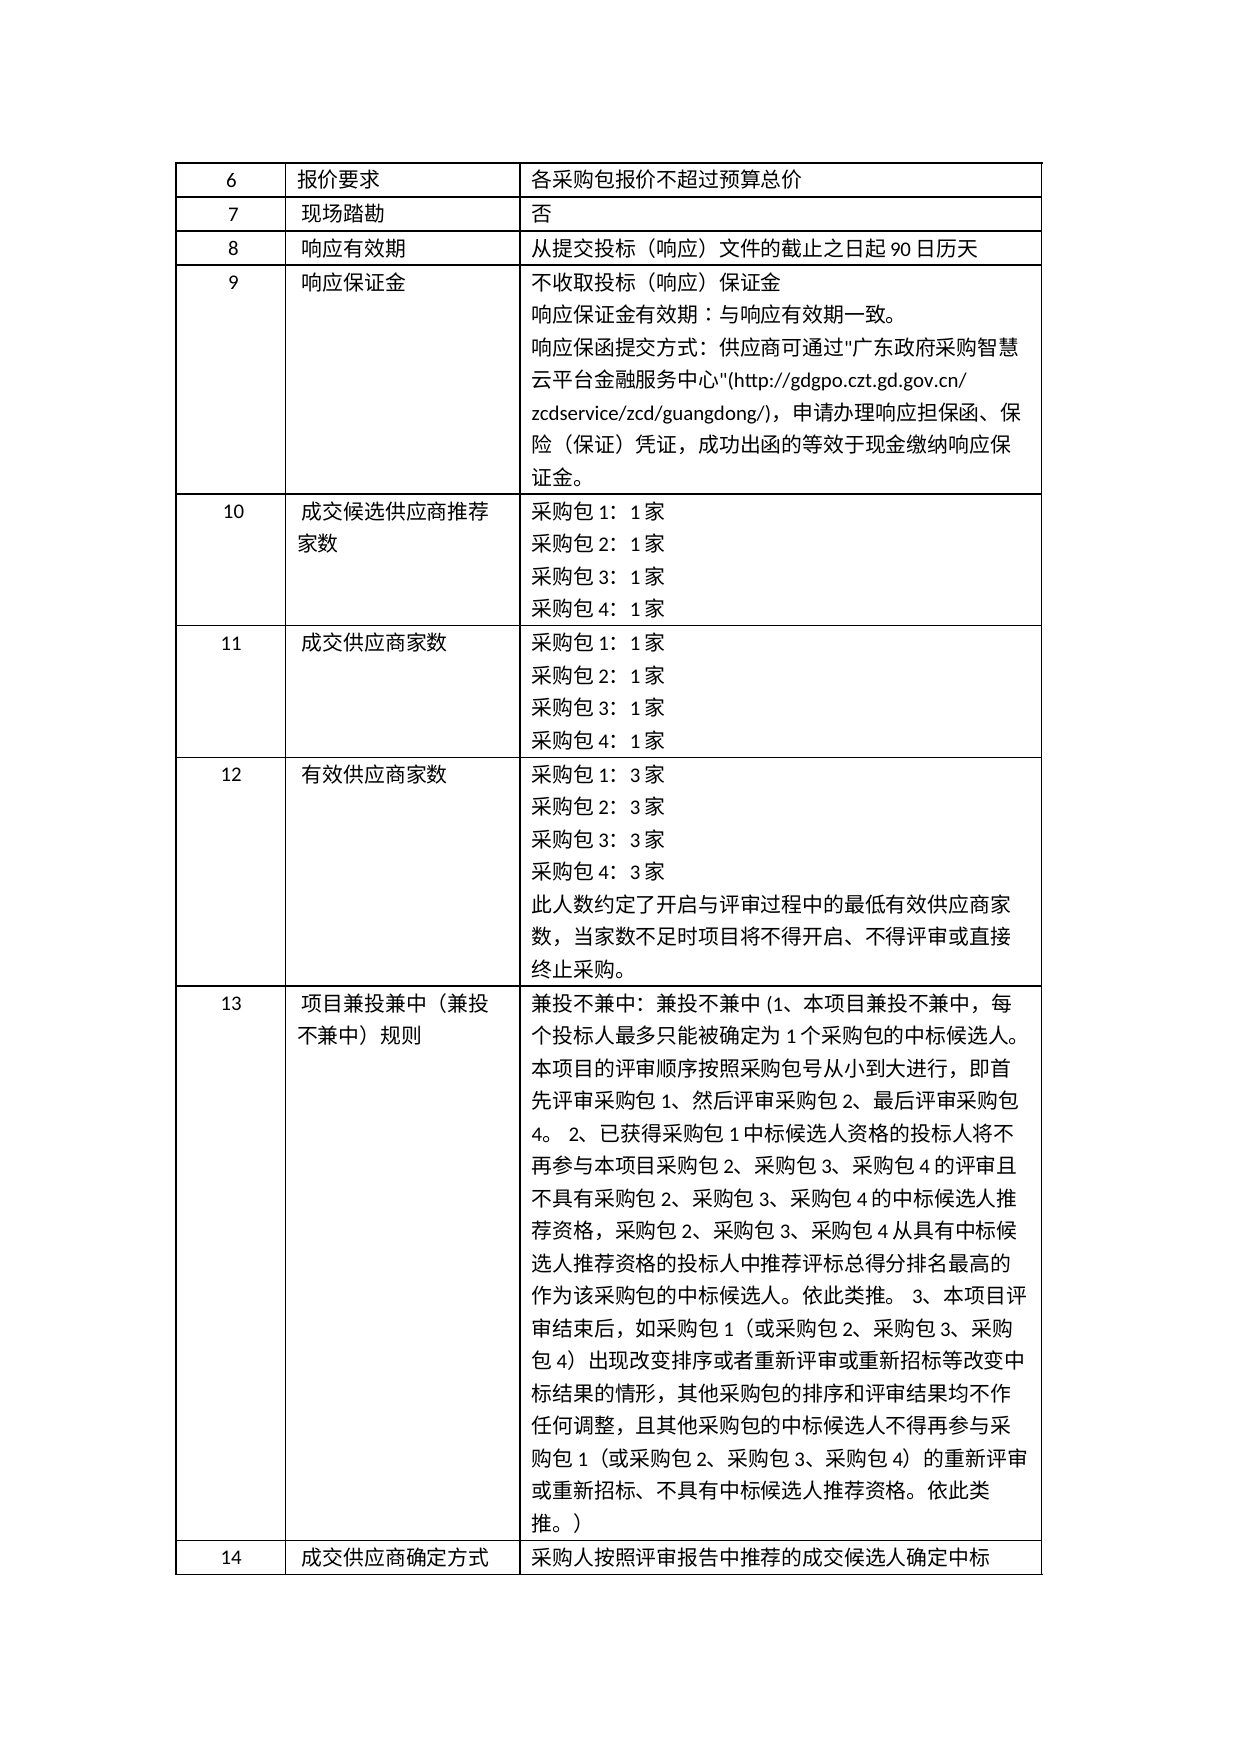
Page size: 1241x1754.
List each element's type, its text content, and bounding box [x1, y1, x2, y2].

table_cell 成交候选供应商推荐家数 [286, 495, 519, 625]
table_cell 采购包1：1家 采购包2：1家 采购包3：1家 采购包4：1家 [521, 626, 1041, 756]
table_cell 有效供应商家数 [286, 758, 519, 985]
table_cell 采购包1：3家 采购包2：3家 采购包3：3家 采购包4：3家 此人数约定了开启与评审过程中的最低有效供应商家数，当家数不足时项目将不得开启、不得评审或直接终止采购。 [521, 758, 1041, 985]
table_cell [521, 1541, 1041, 1573]
table_cell 项目兼投兼中（兼投不兼中）规则 [286, 987, 519, 1539]
table_cell 响应保证金 [286, 266, 519, 493]
table_cell 7 [177, 198, 285, 230]
table_cell 兼投不兼中：兼投不兼中 (1、本项目兼投不兼中，每个投标人最多只能被确定为1个采购包的中标候选人。本项目的评审顺序按照采购包号从小到大进行，即首先评审采购包1、然后评审采购包2、最后评审采购包4。 2、已获得采购包1中标候选人资格的投标人将不再参与本项目采购包2、采购包3、采购包4的评审且不具有采购包2、采购包3、采购包4的中标候选人推荐资格，采购包2、采购包3、采购包4从具有中标候选人推荐资格的投标人中推荐评标总得分排名最高的作为该采购包的中标候选人。依此类推。 3、本项目评审结束后，如采购包1（或采购包2、采购包3、采购包4）出现改变排序或者重新评审或重新招标等改变中标结果的情形，其他采购包的排序和评审结果均不作任何调整，且其他采购包的中标候选人不得再参与采购包1（或采购包2、采购包3、采购包4）的重新评审或重新招标、不具有中标候选人推荐资格。依此类推。） [521, 987, 1041, 1539]
table_cell 9 [177, 266, 285, 493]
table_cell 不收取投标（响应）保证金 响应保证金有效期∶与响应有效期一致。 响应保函提交方式：供应商可通过"广东政府采购智慧云平台金融服务中心"(http://gdgpo.czt.gd.gov.cn/zcdservice/zcd/guangdong/)，申请办理响应担保函、保险（保证）凭证，成功出函的等效于现金缴纳响应保证金。 [521, 266, 1041, 493]
table_cell 从提交投标（响应）文件的截止之日起90日历天 [521, 232, 1041, 264]
table_cell 6 [177, 164, 285, 196]
table_cell 10 [177, 495, 285, 625]
table_cell 11 [177, 626, 285, 756]
table_cell 14 [177, 1541, 285, 1573]
table_cell 报价要求 [286, 164, 519, 196]
table_cell 现场踏勘 [286, 198, 519, 230]
table_cell 响应有效期 [286, 232, 519, 264]
table_cell 13 [177, 987, 285, 1539]
table_cell 各采购包报价不超过预算总价 [521, 164, 1041, 196]
table_cell 成交供应商家数 [286, 626, 519, 756]
table_cell 8 [177, 232, 285, 264]
table_cell 否 [521, 198, 1041, 230]
table_cell 采购包1：1家 采购包2：1家 采购包3：1家 采购包4：1家 [521, 495, 1041, 625]
table_cell 12 [177, 758, 285, 985]
table_cell 成交供应商确定方式 [286, 1541, 519, 1573]
